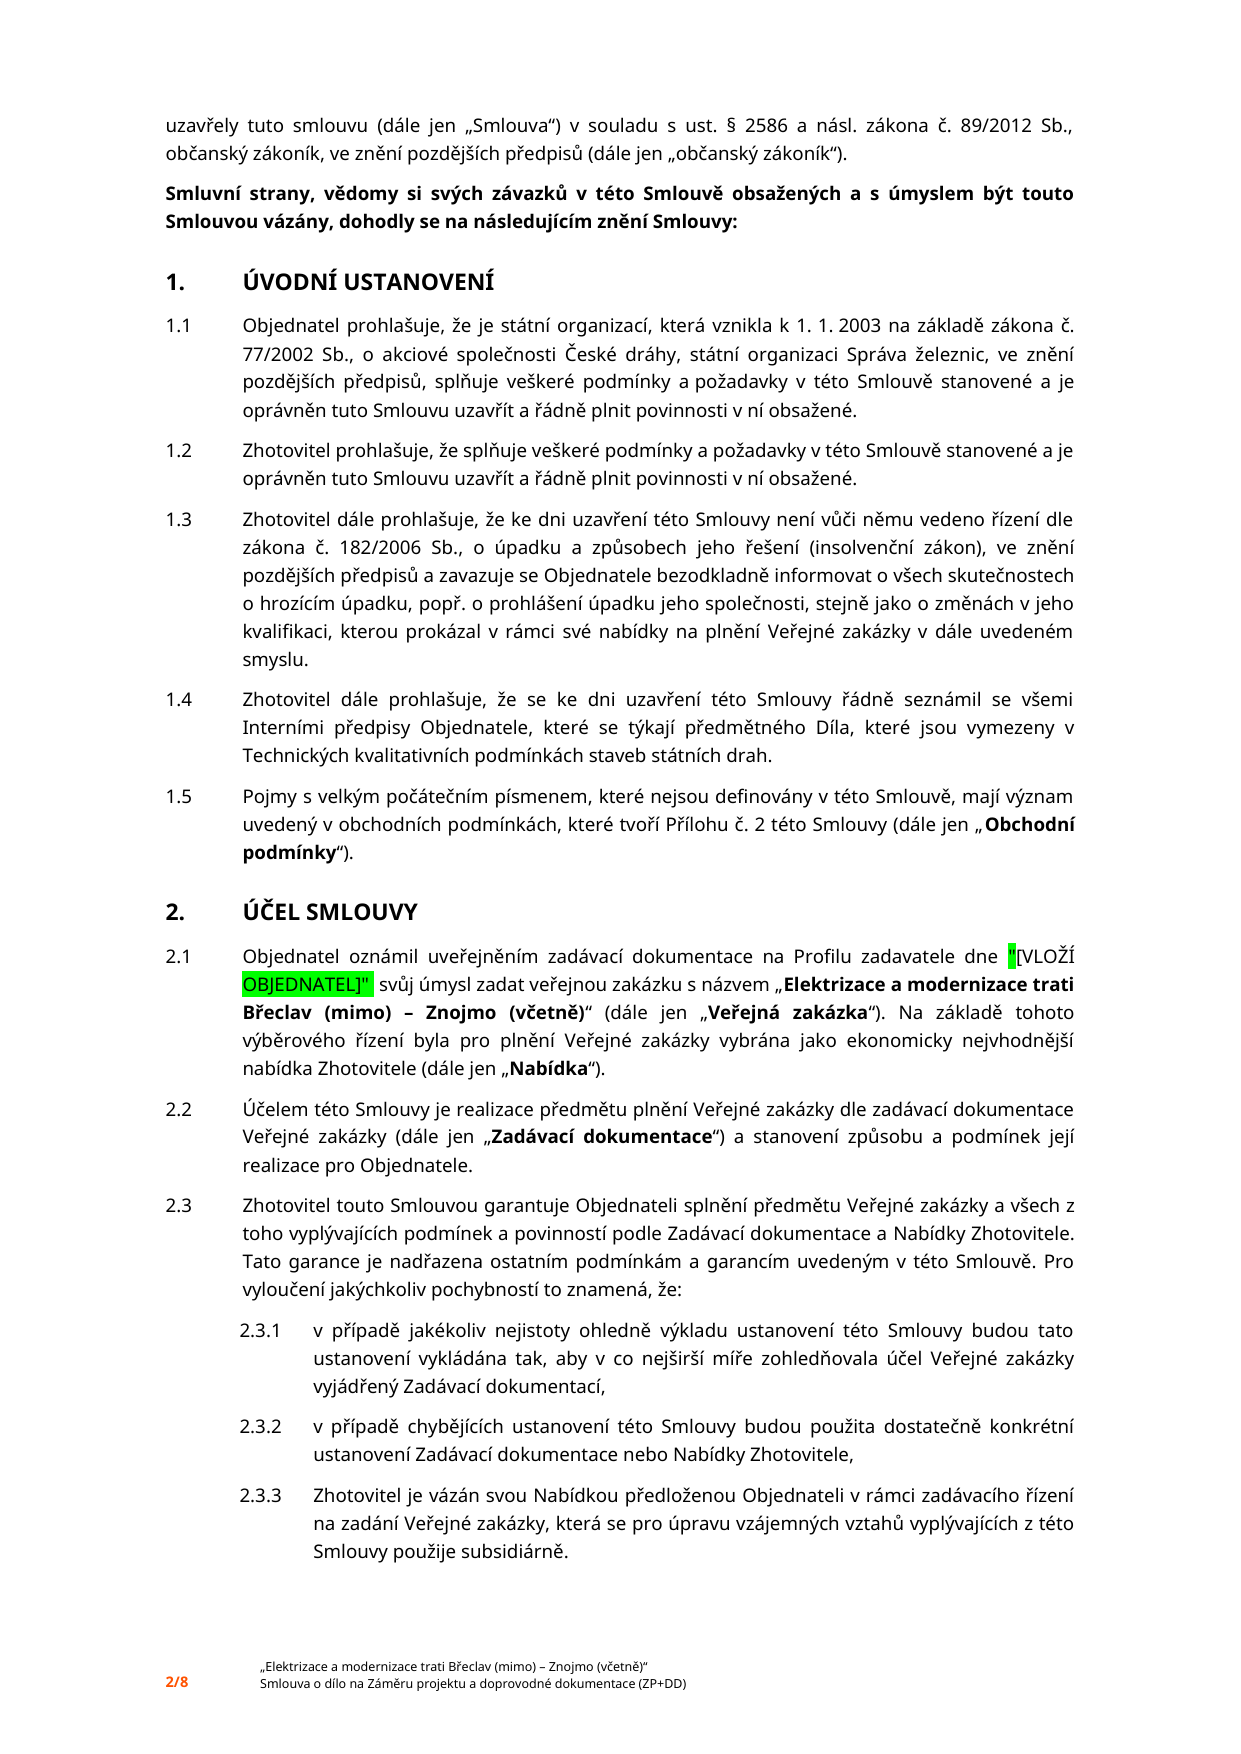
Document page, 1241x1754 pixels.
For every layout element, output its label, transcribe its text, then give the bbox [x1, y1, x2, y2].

text ÚČEL SMLOUVY [165, 896, 1075, 928]
text Zhotovitel prohlašuje, že splňuje veškeré podmínky a požadavky v této Smlouvě stanovené a je oprávněn tuto Smlouvu uzavřít a řádně plnit povinnosti v ní obsažené. [165, 437, 1075, 491]
text Pojmy s velkým počátečním písmenem, které nejsou definovány v této Smlouvě, mají význam uvedený v obchodních podmínkách, které tvoří Přílohu č. 2 této Smlouvy (dále jen „Obchodní podmínky“). [165, 783, 1075, 865]
text v případě jakékoliv nejistoty ohledně výkladu ustanovení této Smlouvy budou tato ustanovení vykládána tak, aby v co nejširší míře zohledňovala účel Veřejné zakázky vyjádřený Zadávací dokumentací, [239, 1317, 1075, 1398]
text v případě chybějících ustanovení této Smlouvy budou použita dostatečně konkrétní ustanovení Zadávací dokumentace nebo Nabídky Zhotovitele, [239, 1413, 1075, 1467]
text Účelem této Smlouvy je realizace předmětu plnění Veřejné zakázky dle zadávací dokumentace Veřejné zakázky (dále jen „Zadávací dokumentace“) a stanovení způsobu a podmínek její realizace pro Objednatele. [165, 1096, 1075, 1177]
text Zhotovitel touto Smlouvou garantuje Objednateli splnění předmětu Veřejné zakázky a všech z toho vyplývajících podmínek a povinností podle Zadávací dokumentace a Nabídky Zhotovitele. Tato garance je nadřazena ostatním podmínkám a garancím uvedeným v této Smlouvě. Pro vyloučení jakýchkoliv pochybností to znamená, že: [165, 1192, 1075, 1302]
text ÚVODNÍ USTANOVENÍ [165, 266, 1075, 297]
text Smluvní strany, vědomy si svých závazků v této Smlouvě obsažených a s úmyslem být touto Smlouvou vázány, dohodly se na následujícím znění Smlouvy: [165, 181, 1075, 234]
text Objednatel oznámil uveřejněním zadávací dokumentace na Profilu zadavatele dne svůj úmysl zadat veřejnou zakázku s názvem „Elektrizace a modernizace trati Břeclav (mimo) – Znojmo (včetně)“ (dále jen „Veřejná zakázka“). Na základě tohoto výběrového řízení byla pro plnění Veřejné zakázky vybrána jako ekonomicky nejvhodnější nabídka Zhotovitele (dále jen „Nabídka“). [165, 943, 1075, 1081]
text uzavřely tuto smlouvu (dále jen „Smlouva“) v souladu s ust. § 2586 a násl. zákona č. 89/2012 Sb., občanský zákoník, ve znění pozdějších předpisů (dále jen „občanský zákoník“). [165, 112, 1075, 166]
text Zhotovitel dále prohlašuje, že se ke dni uzavření této Smlouvy řádně seznámil se všemi Interními předpisy Objednatele, které se týkají předmětného Díla, které jsou vymezeny v Technických kvalitativních podmínkách staveb státních drah. [165, 687, 1075, 768]
text Zhotovitel je vázán svou Nabídkou předloženou Objednateli v rámci zadávacího řízení na zadání Veřejné zakázky, která se pro úpravu vzájemných vztahů vyplývajících z této Smlouvy použije subsidiárně. [239, 1482, 1075, 1564]
text Zhotovitel dále prohlašuje, že ke dni uzavření této Smlouvy není vůči němu vedeno řízení dle zákona č. 182/2006 Sb., o úpadku a způsobech jeho řešení (insolvenční zákon), ve znění pozdějších předpisů a zavazuje se Objednatele bezodkladně informovat o všech skutečnostech o hrozícím úpadku, popř. o prohlášení úpadku jeho společnosti, stejně jako o změnách v jeho kvalifikaci, kterou prokázal v rámci své nabídky na plnění Veřejné zakázky v dále uvedeném smyslu. [165, 506, 1075, 672]
text Objednatel prohlašuje, že je státní organizací, která vznikla k 1. 1. 2003 na základě zákona č. 77/2002 Sb., o akciové společnosti České dráhy, státní organizaci Správa železnic, ve znění pozdějších předpisů, splňuje veškeré podmínky a požadavky v této Smlouvě stanovené a je oprávněn tuto Smlouvu uzavřít a řádně plnit povinnosti v ní obsažené. [165, 313, 1075, 422]
